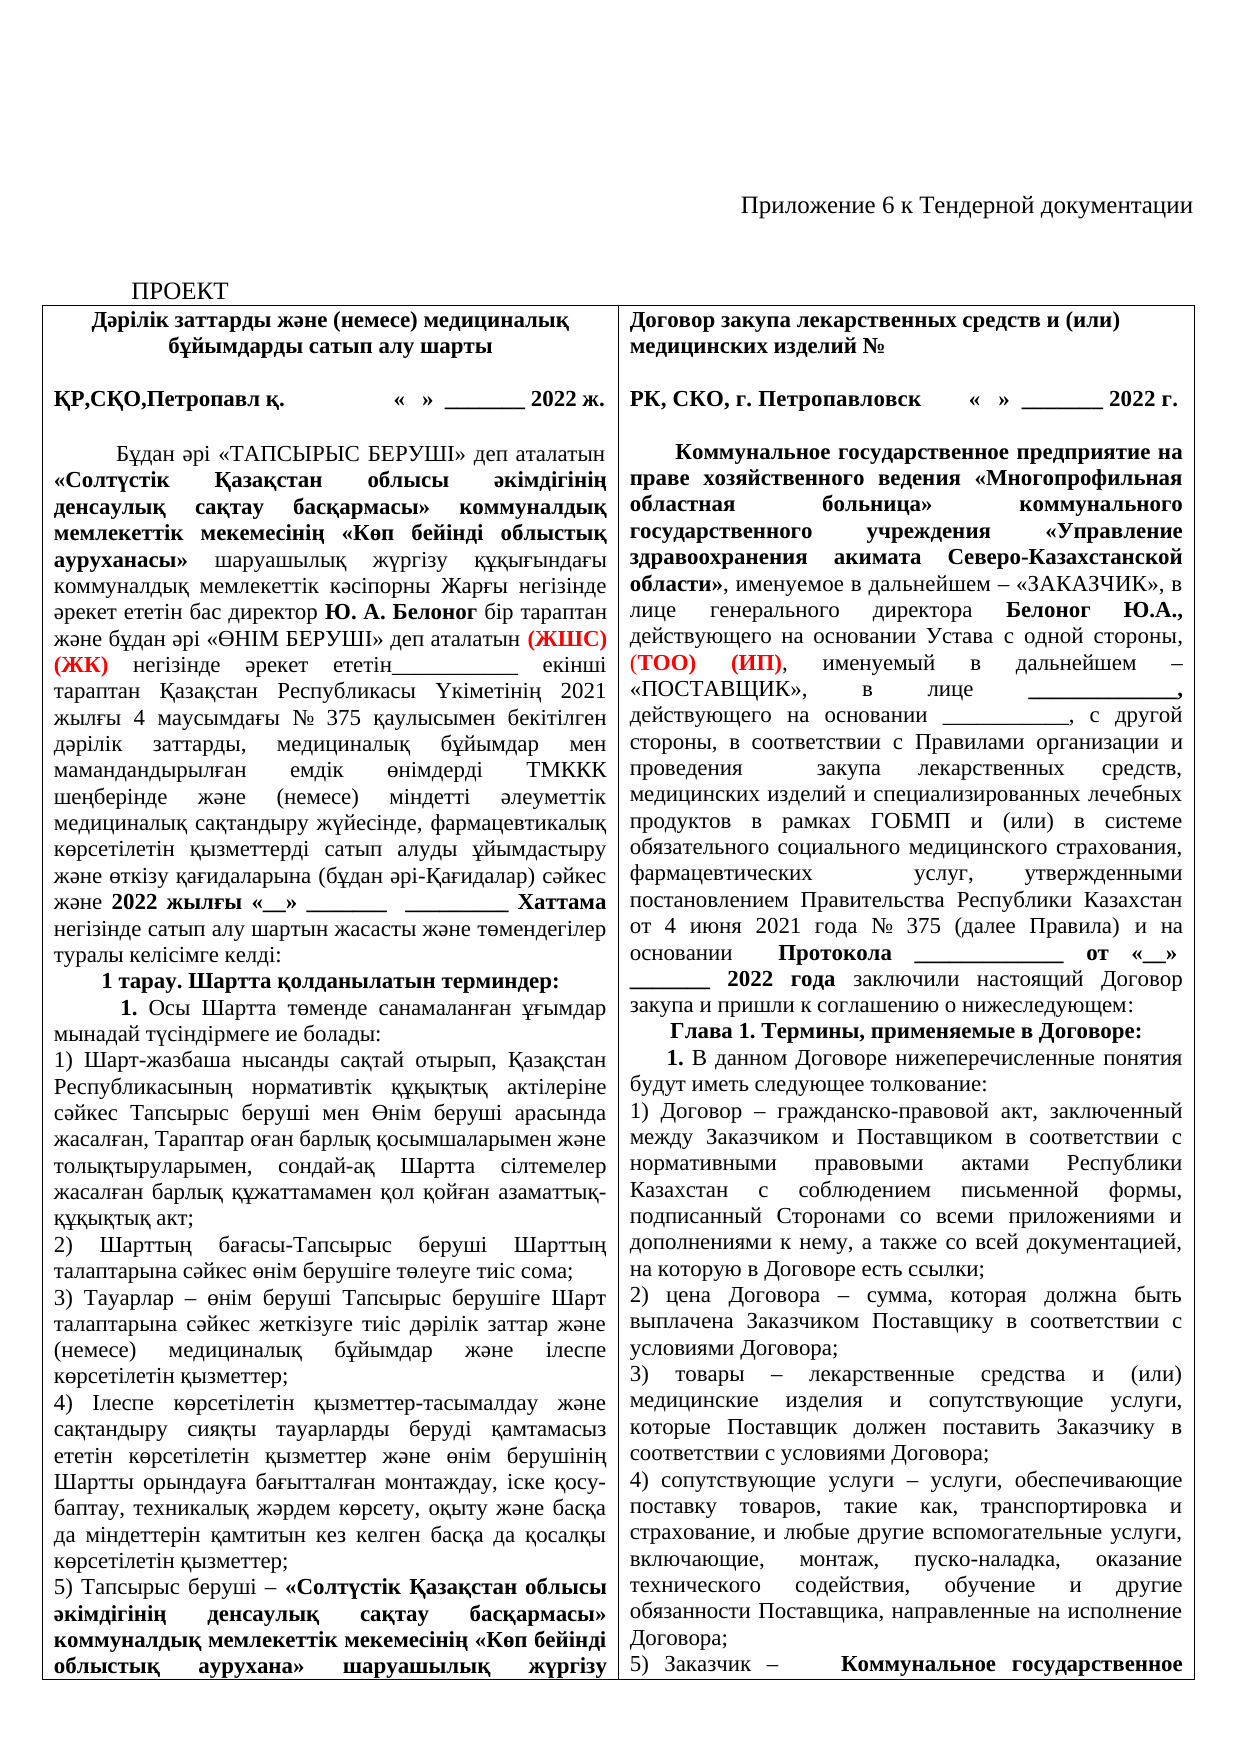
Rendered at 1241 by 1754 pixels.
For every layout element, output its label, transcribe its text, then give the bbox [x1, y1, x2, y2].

text ПРОЕКТ [131, 276, 1193, 305]
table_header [619, 306, 1194, 1679]
text Приложение 6 к Тендерной документации [131, 190, 1193, 219]
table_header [43, 306, 618, 1679]
